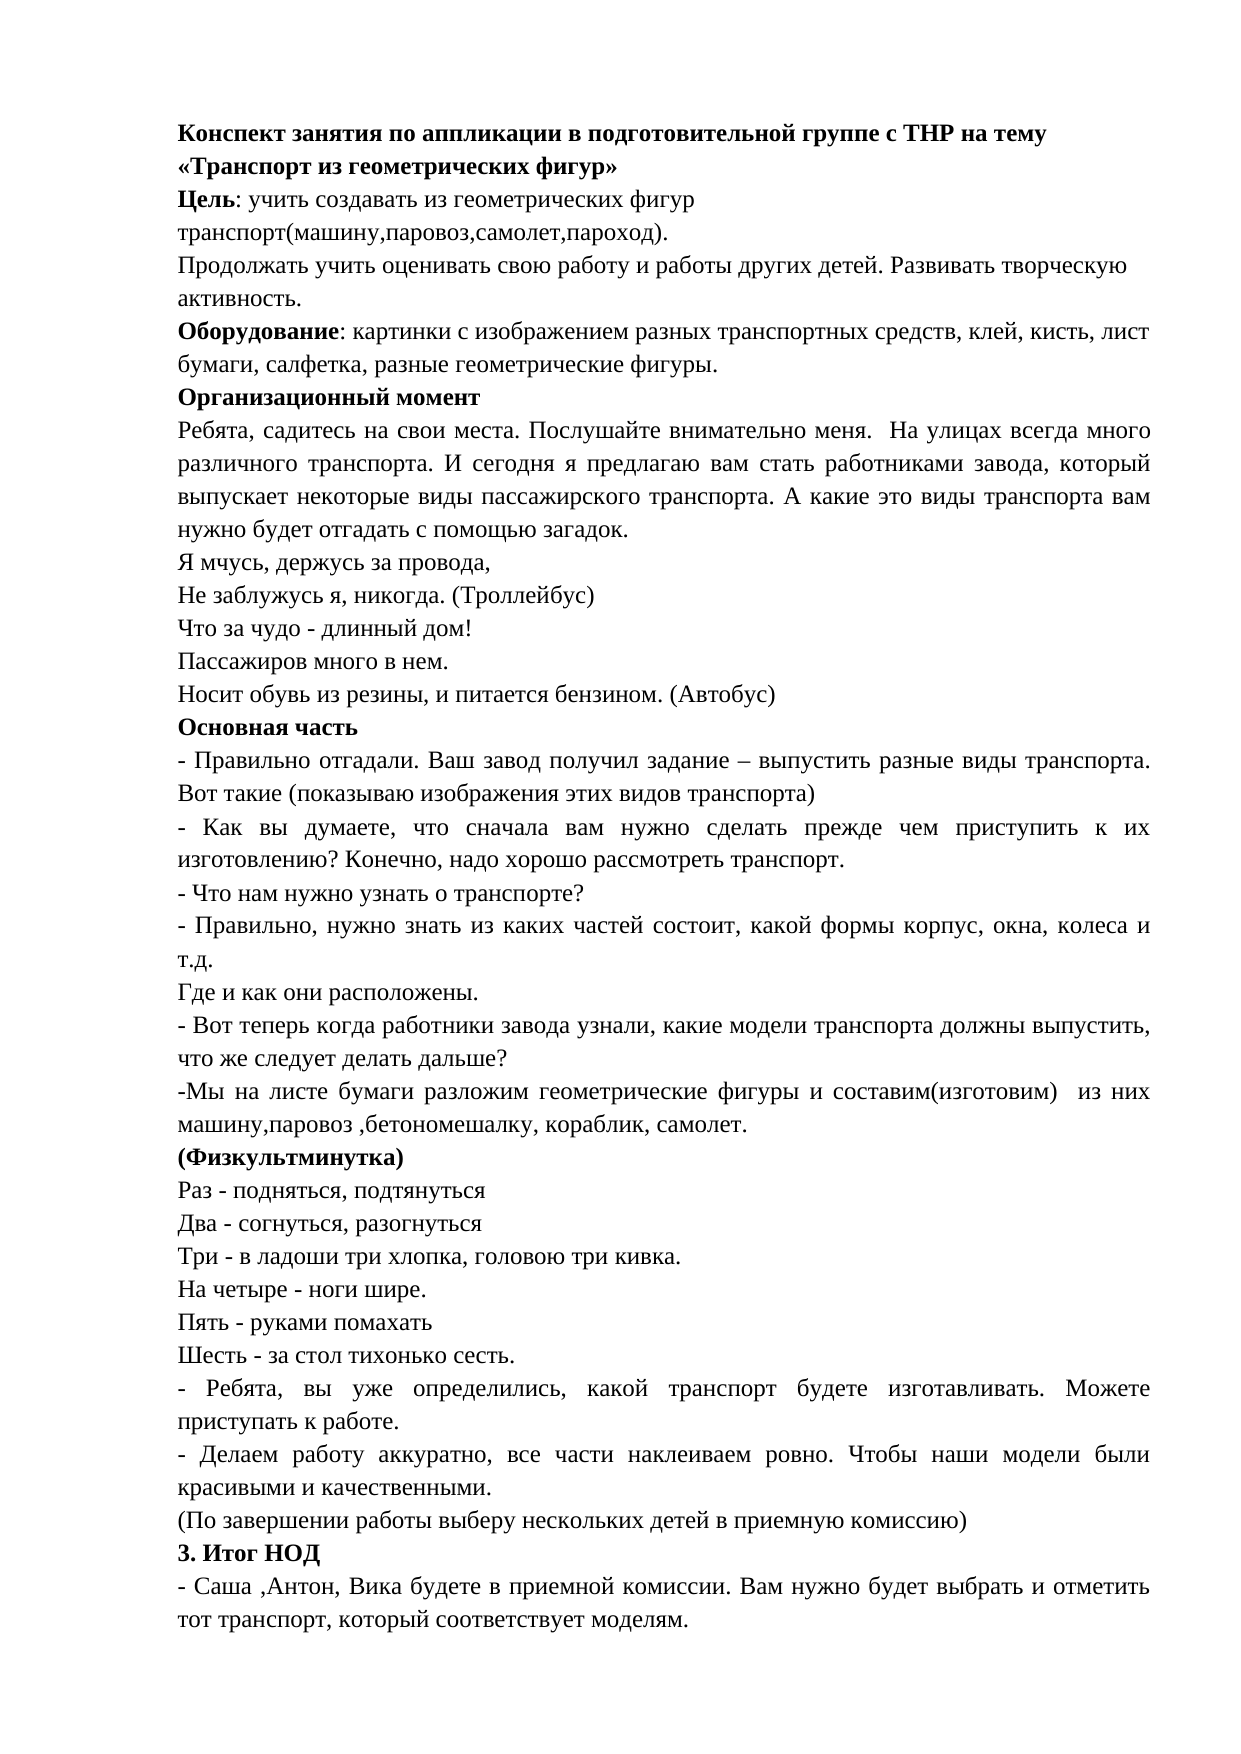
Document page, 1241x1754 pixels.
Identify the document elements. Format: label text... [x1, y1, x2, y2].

text - Что нам нужно узнать о транспорте? [177, 878, 1152, 906]
text - Правильно отгадали. Ваш завод получил задание – выпустить разные виды транспорта. Вот такие (показываю изображения этих видов транспорта) [177, 746, 1152, 807]
text Я мчусь, держусь за провода, [177, 547, 1152, 576]
text Не заблужусь я, никогда. (Троллейбус) [177, 580, 1152, 609]
text Шесть - за стол тихонько сесть. [177, 1340, 1152, 1369]
text - Делаем работу аккуратно, все части наклеиваем ровно. Чтобы наши модели были красивыми и качественными. [177, 1439, 1152, 1501]
text Где и как они расположены. [177, 977, 1152, 1005]
text Пассажиров много в нем. [177, 646, 1152, 675]
text - Правильно, нужно знать из каких частей состоит, какой формы корпус, окна, колеса и т.д. [177, 911, 1152, 972]
text Три - в ладоши три хлопка, головою три кивка. [177, 1241, 1152, 1269]
text Цель: учить создавать из геометрических фигур транспорт(машину,паровоз,самолет,пароход). [177, 184, 1152, 246]
text Что за чудо - длинный дом! [177, 613, 1152, 642]
text -Мы на листе бумаги разложим геометрические фигуры и составим(изготовим) из них машину,паровоз ,бетономешалку, кораблик, самолет. [177, 1076, 1152, 1137]
text На четыре - ноги шире. [177, 1274, 1152, 1303]
text Основная часть [177, 712, 1152, 741]
text - Ребята, вы уже определились, какой транспорт будете изготавливать. Можете приступать к работе. [177, 1373, 1152, 1435]
text - Как вы думаете, что сначала вам нужно сделать прежде чем приступить к их изготовлению? Конечно, надо хорошо рассмотреть транспорт. [177, 812, 1152, 873]
text Носит обувь из резины, и питается бензином. (Автобус) [177, 679, 1152, 708]
text 3. Итог НОД [177, 1538, 1152, 1567]
text Продолжать учить оценивать свою работу и работы других детей. Развивать творческую активность. [177, 250, 1152, 312]
text Оборудование: картинки с изображением разных транспортных средств, клей, кисть, лист бумаги, салфетка, разные геометрические фигуры. [177, 316, 1152, 378]
text Организационный момент [177, 382, 1152, 411]
text Ребята, садитесь на свои места. Послушайте внимательно меня. На улицах всегда много различного транспорта. И сегодня я предлагаю вам стать работниками завода, который выпускает некоторые виды пассажирского транспорта. А какие это виды транспорта вам нужно будет отгадать с помощью загадок. [177, 415, 1152, 543]
text (Физкультминутка) [177, 1142, 1152, 1171]
text (По завершении работы выберу нескольких детей в приемную комиссию) [177, 1505, 1152, 1534]
text - Саша ,Антон, Вика будете в приемной комиссии. Вам нужно будет выбрать и отметить тот транспорт, который соответствует моделям. [177, 1571, 1152, 1633]
text Пять - руками помахать [177, 1307, 1152, 1336]
text - Вот теперь когда работники завода узнали, какие модели транспорта должны выпустить, что же следует делать дальше? [177, 1010, 1152, 1071]
text Два - согнуться, разогнуться [177, 1208, 1152, 1237]
text Раз - подняться, подтянуться [177, 1175, 1152, 1203]
text Конспект занятия по аппликации в подготовительной группе с ТНР на тему «Транспорт из геометрических фигур» [177, 118, 1152, 180]
